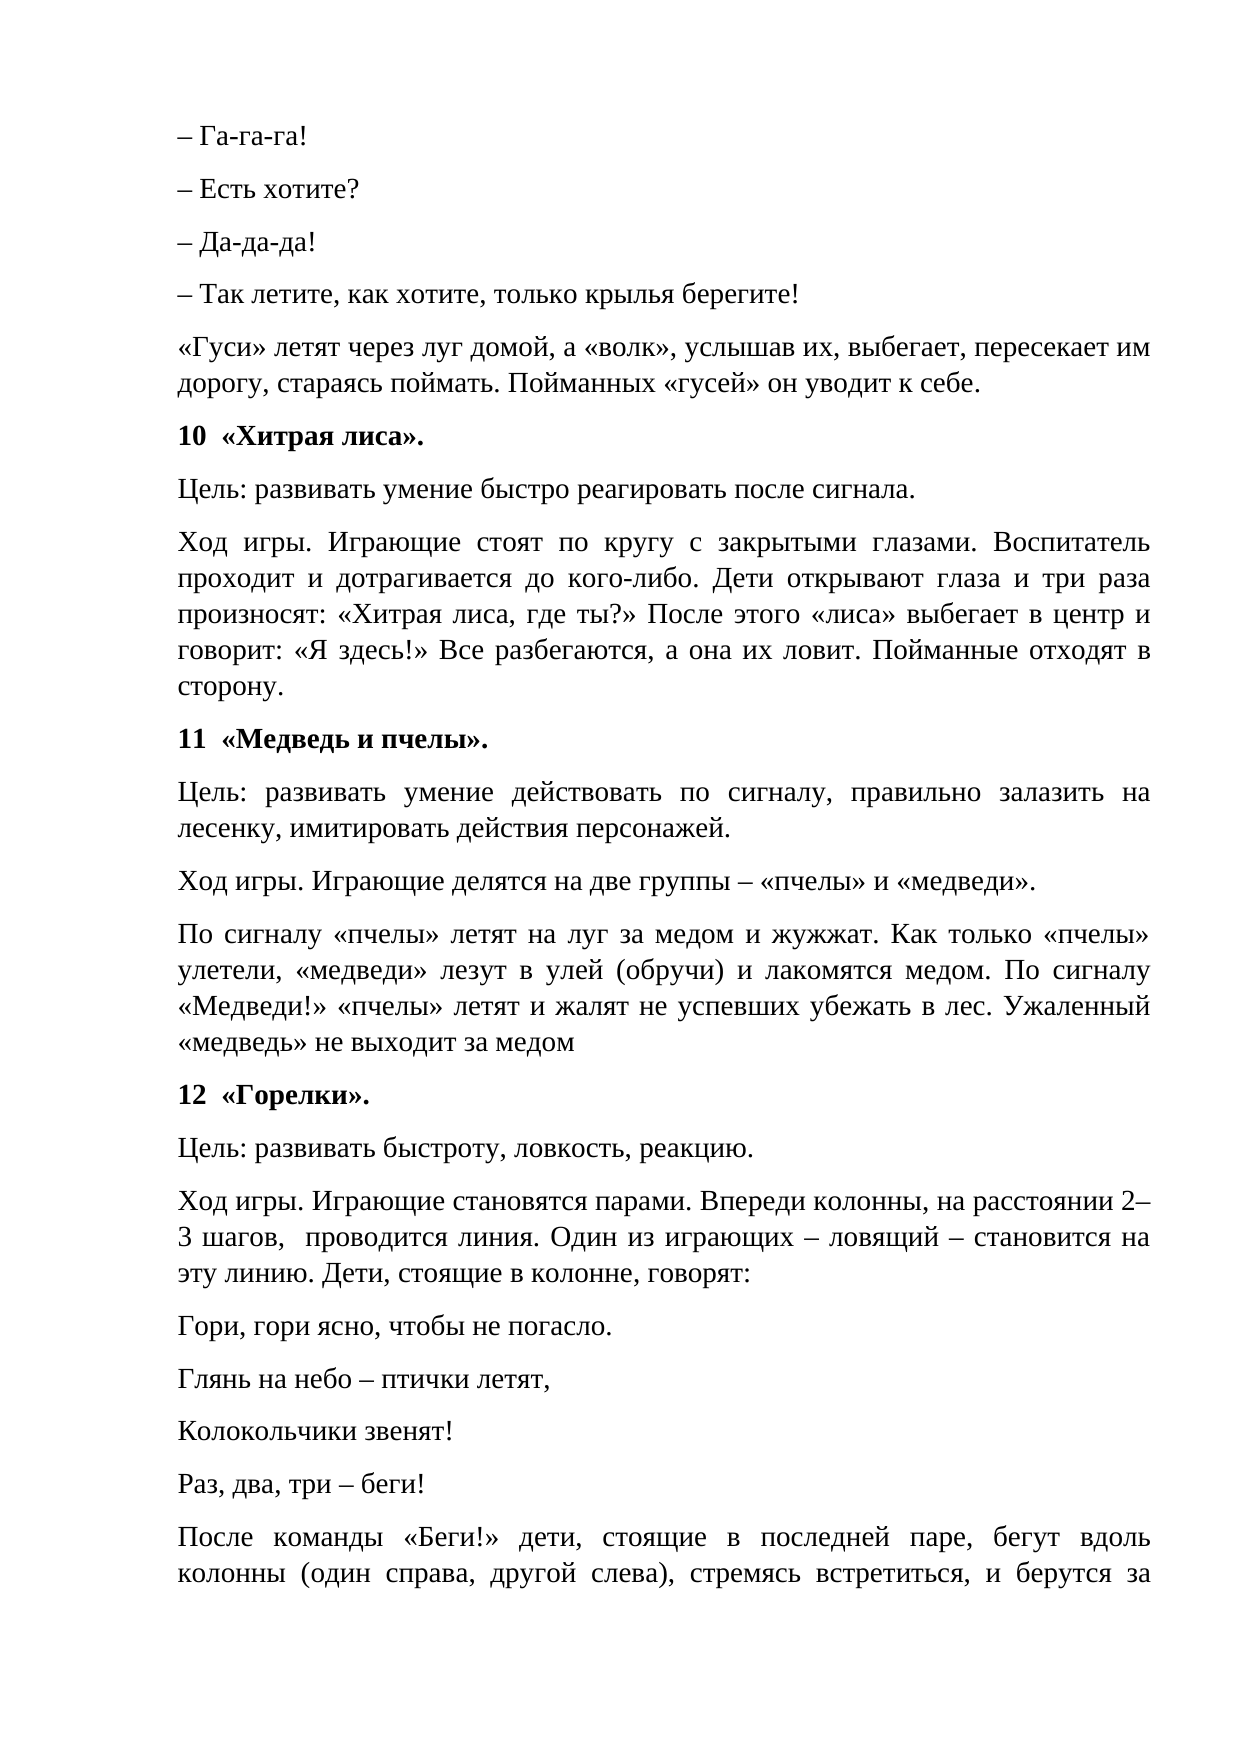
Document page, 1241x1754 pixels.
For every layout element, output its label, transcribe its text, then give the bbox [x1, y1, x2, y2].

text Раз, два, три – беги! [177, 1466, 1152, 1500]
text 11 «Медведь и пчелы». [177, 721, 1152, 755]
text Колокольчики звенят! [177, 1413, 1152, 1447]
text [177, 1519, 1152, 1589]
text Цель: развивать умение действовать по сигналу, правильно залазить на лесенку, имитировать действия персонажей. [177, 774, 1152, 844]
text Глянь на небо – птички летят, [177, 1361, 1152, 1394]
text 12 «Горелки». [177, 1077, 1152, 1111]
text Ход игры. Играющие становятся парами. Впереди колонны, на расстоянии 2–3 шагов, проводится линия. Один из играющих – ловящий – становится на эту линию. Дети, стоящие в колонне, говорят: [177, 1183, 1152, 1289]
text «Гуси» летят через луг домой, а «волк», услышав их, выбегает, пересекает им дорогу, стараясь поймать. Пойманных «гусей» он уводит к себе. [177, 329, 1152, 399]
text – Га-га-га! [177, 118, 1152, 152]
text 10 «Хитрая лиса». [177, 418, 1152, 452]
text По сигналу «пчелы» летят на луг за медом и жужжат. Как только «пчелы» улетели, «медведи» лезут в улей (обручи) и лакомятся медом. По сигналу «Медведи!» «пчелы» летят и жалят не успевших убежать в лес. Ужаленный «медведь» не выходит за медом [177, 916, 1152, 1058]
text – Есть хотите? [177, 171, 1152, 204]
text Ход игры. Играющие делятся на две группы – «пчелы» и «медведи». [177, 863, 1152, 897]
text Ход игры. Играющие стоят по кругу с закрытыми глазами. Воспитатель проходит и дотрагивается до кого-либо. Дети открывают глаза и три раза произносят: «Хитрая лиса, где ты?» После этого «лиса» выбегает в центр и говорит: «Я здесь!» Все разбегаются, а она их ловит. Пойманные отходят в сторону. [177, 524, 1152, 702]
text – Да-да-да! [177, 224, 1152, 257]
text Гори, гори ясно, чтобы не погасло. [177, 1308, 1152, 1341]
text Цель: развивать быстроту, ловкость, реакцию. [177, 1130, 1152, 1163]
text Цель: развивать умение быстро реагировать после сигнала. [177, 471, 1152, 505]
text – Так летите, как хотите, только крылья берегите! [177, 277, 1152, 310]
